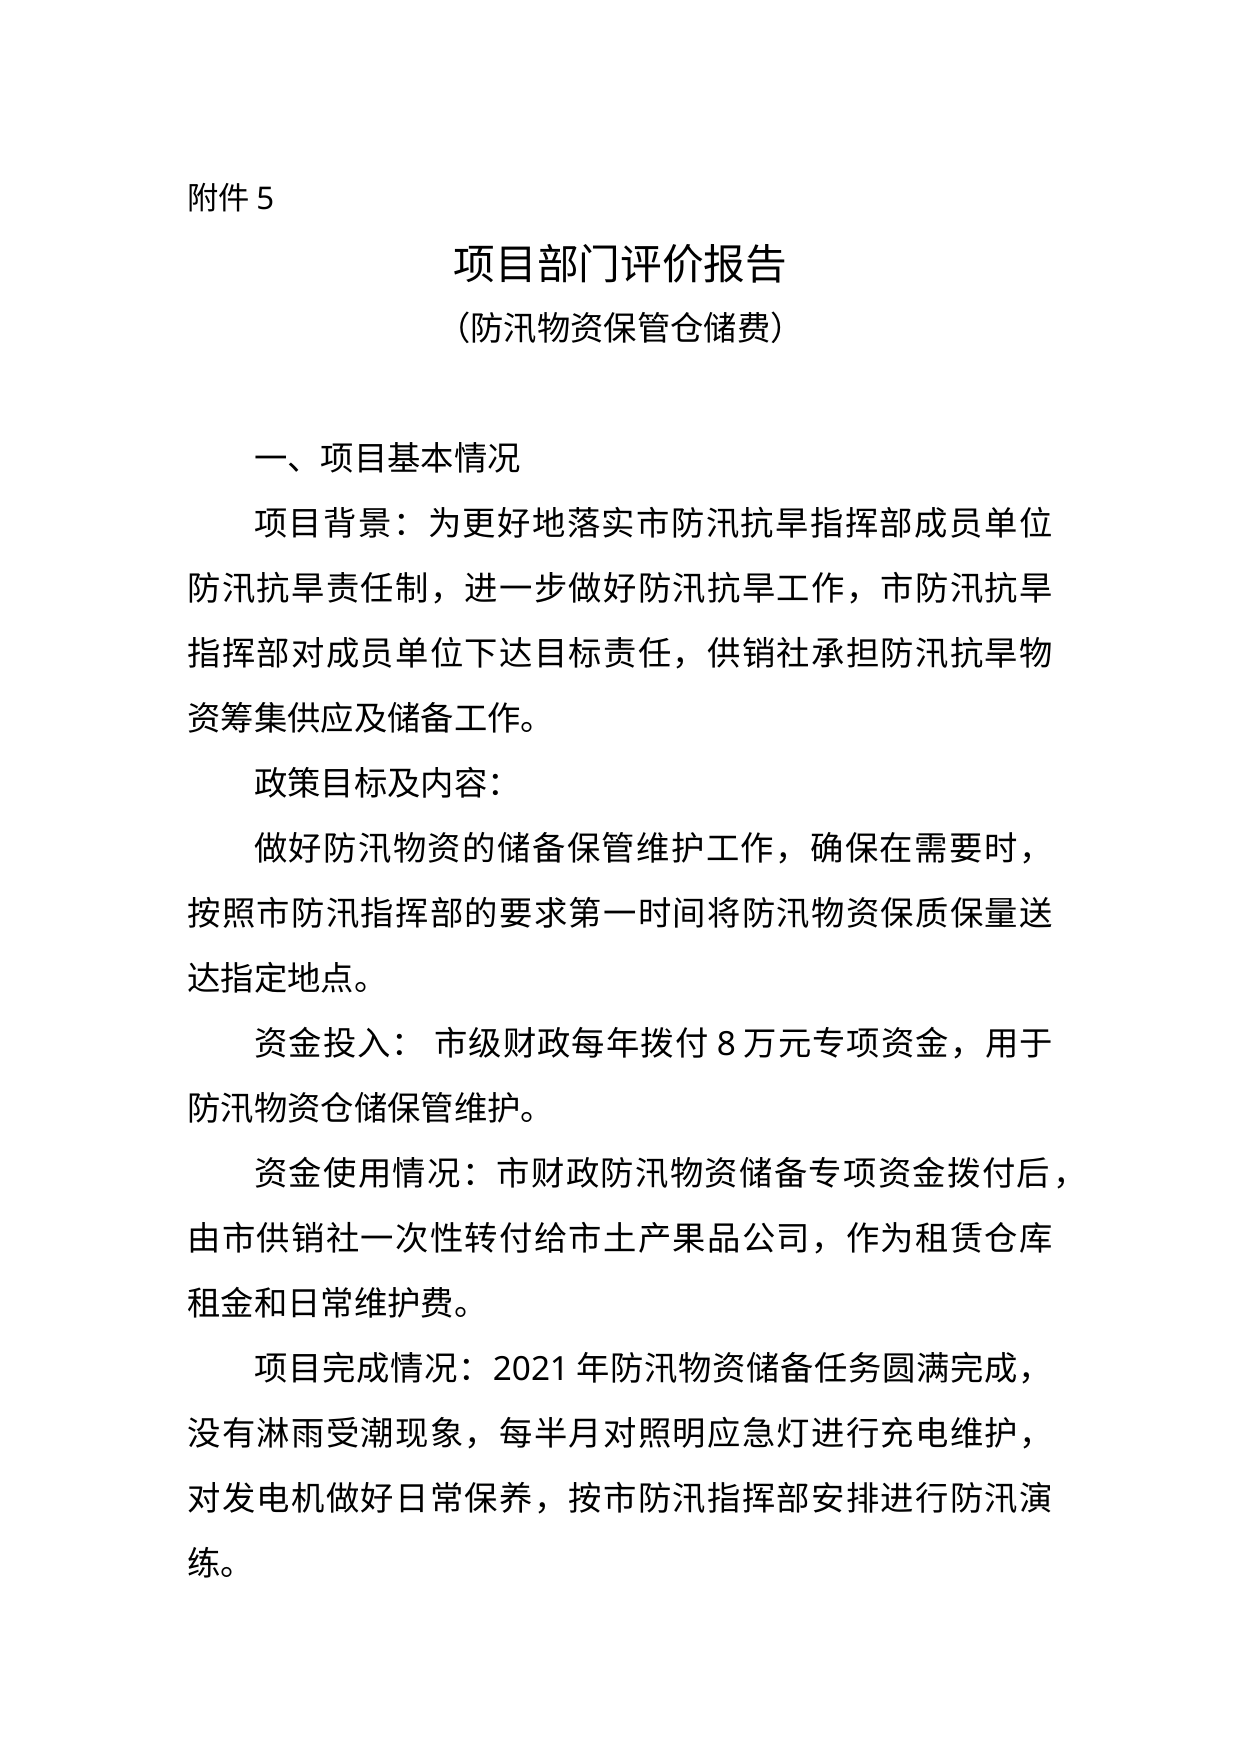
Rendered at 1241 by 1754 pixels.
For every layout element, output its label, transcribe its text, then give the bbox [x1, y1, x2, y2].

text 附件5 [187, 163, 1053, 228]
text 项目背景：为更好地落实市防汛抗旱指挥部成员单位防汛抗旱责任制，进一步做好防汛抗旱工作，市防汛抗旱指挥部对成员单位下达目标责任，供销社承担防汛抗旱物资筹集供应及储备工作。 [187, 488, 1053, 748]
text 资金使用情况：市财政防汛物资储备专项资金拨付后，由市供销社一次性转付给市土产果品公司，作为租赁仓库租金和日常维护费。 [187, 1260, 1053, 1333]
text 政策目标及内容： [187, 748, 1053, 813]
text 项目部门评价报告 [187, 228, 1053, 293]
text 项目完成情况：2021年防汛物资储备任务圆满完成，没有淋雨受潮现象，每半月对照明应急灯进行充电维护，对发电机做好日常保养，按市防汛指挥部安排进行防汛演练。 [187, 1333, 1053, 1593]
text 资金使用情况：市财政防汛物资储备专项资金拨付后，由市供销社一次性转付给市土产果品公司，作为租赁仓库租金和日常维护费。 [187, 1138, 1053, 1212]
text 一、项目基本情况 [187, 423, 1053, 488]
text 资金投入： 市级财政每年拨付8万元专项资金，用于防汛物资仓储保管维护。 [187, 1008, 1053, 1138]
text （防汛物资保管仓储费） [187, 293, 1053, 358]
text 做好防汛物资的储备保管维护工作，确保在需要时，按照市防汛指挥部的要求第一时间将防汛物资保质保量送达指定地点。 [187, 813, 1053, 1008]
